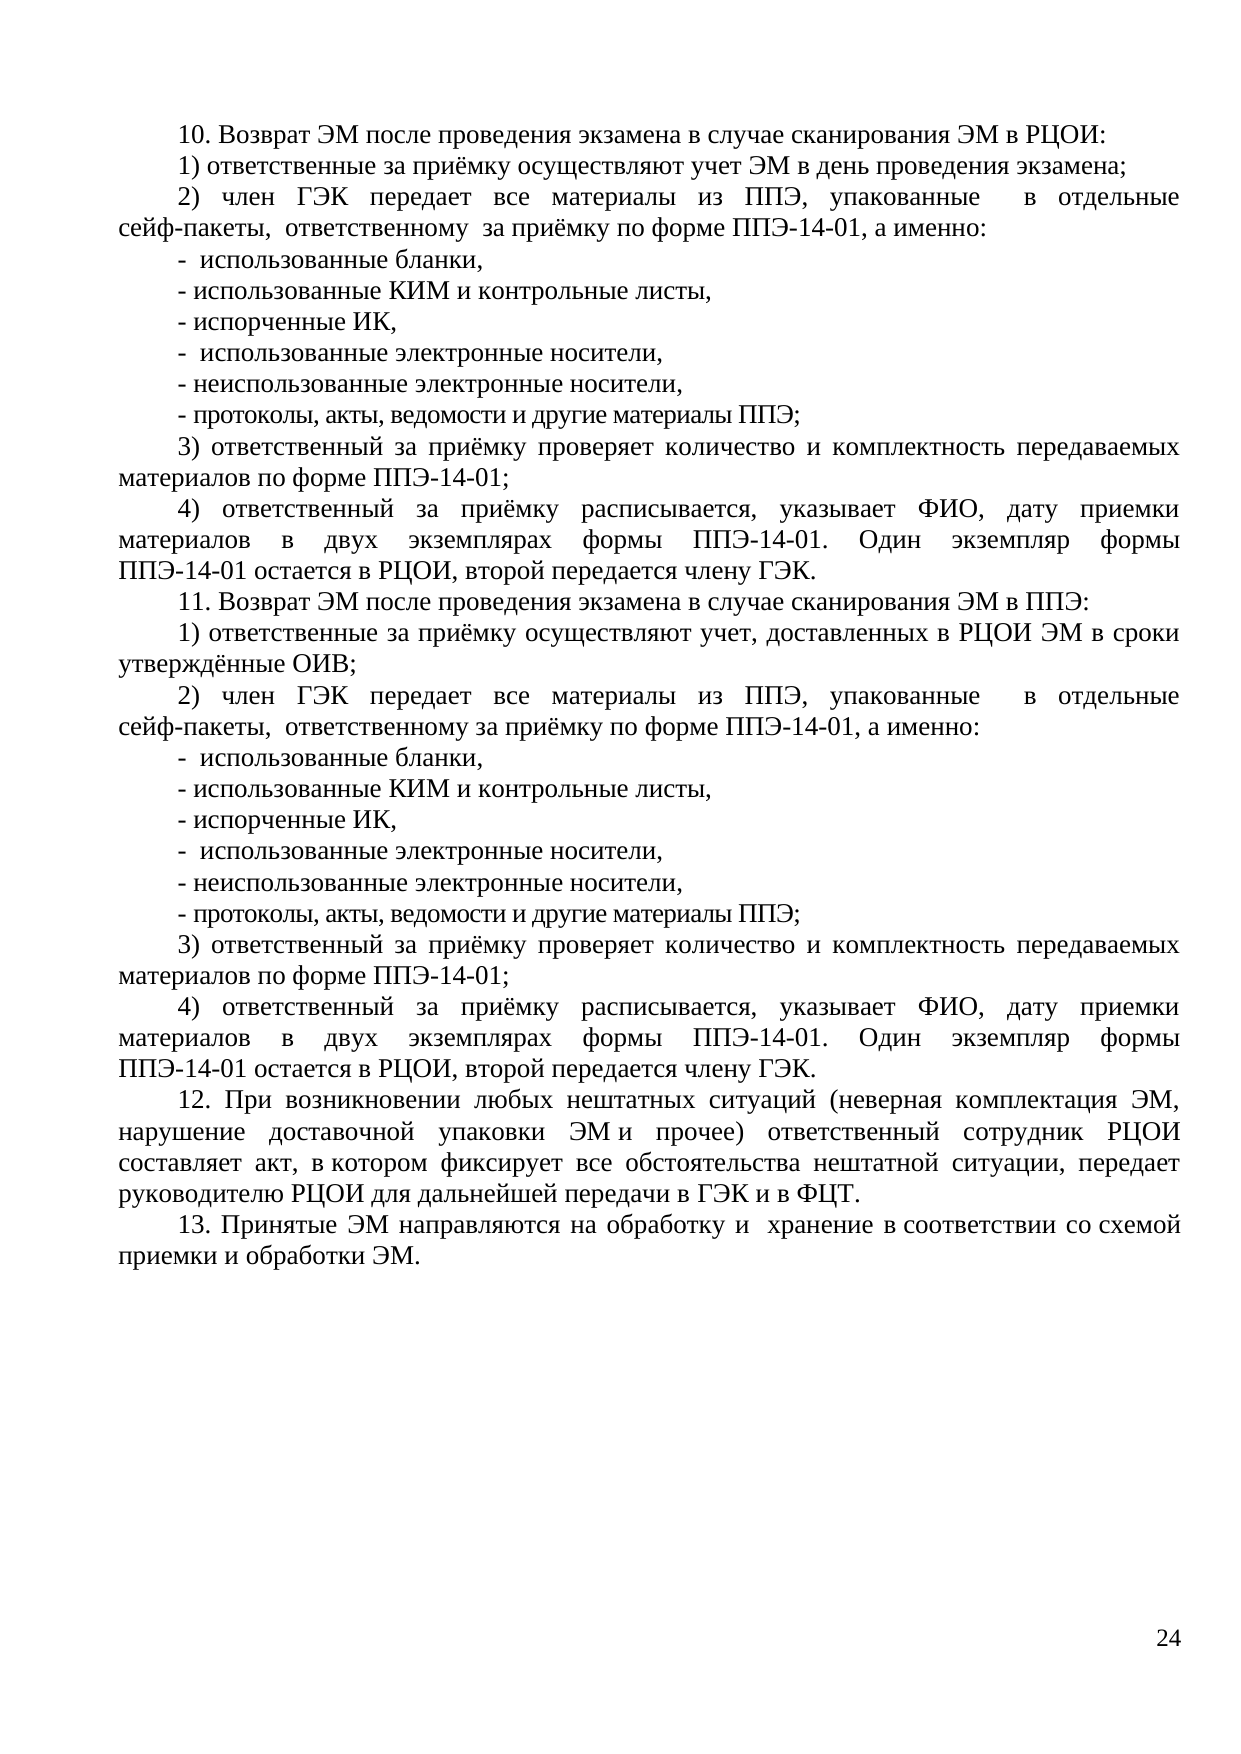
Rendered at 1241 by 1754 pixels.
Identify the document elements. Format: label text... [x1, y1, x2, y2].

text 10. Возврат ЭМ после проведения экзамена в случае сканирования ЭМ в РЦОИ: [118, 118, 1181, 149]
text 4) ответственный за приёмку расписывается, указывает ФИО, дату приемки материалов в двух экземплярах формы ППЭ-14-01. Один экземпляр формы ППЭ-14-01 остается в РЦОИ, второй передается члену ГЭК. [118, 990, 1181, 1084]
text 1) ответственные за приёмку осуществляют учет ЭМ в день проведения экзамена; [118, 149, 1181, 180]
text 3) ответственный за приёмку проверяет количество и комплектность передаваемых материалов по форме ППЭ-14-01; [118, 429, 1181, 492]
text 1) ответственные за приёмку осуществляют учет, доставленных в РЦОИ ЭМ в сроки утверждённые ОИВ; [118, 616, 1181, 679]
text - неиспользованные электронные носители, [118, 367, 1181, 398]
text - использованные бланки, [118, 741, 1181, 772]
text 2) член ГЭК передает все материалы из ППЭ, упакованные в отдельные сейф-пакеты, ответственному за приёмку по форме ППЭ-14-01, а именно: [118, 180, 1181, 243]
text 2) член ГЭК передает все материалы из ППЭ, упакованные в отдельные сейф-пакеты, ответственному за приёмку по форме ППЭ-14-01, а именно: [118, 679, 1181, 741]
text - использованные КИМ и контрольные листы, [118, 274, 1181, 305]
text - использованные бланки, [118, 243, 1181, 274]
text 13. Принятые ЭМ направляются на обработку и хранение в соответствии со схемой приемки и обработки ЭМ. [118, 1208, 1181, 1271]
text - использованные электронные носители, [118, 336, 1181, 367]
text 4) ответственный за приёмку расписывается, указывает ФИО, дату приемки материалов в двух экземплярах формы ППЭ-14-01. Один экземпляр формы ППЭ-14-01 остается в РЦОИ, второй передается члену ГЭК. [118, 492, 1181, 585]
text - испорченные ИК, [118, 803, 1181, 834]
text - протоколы, акты, ведомости и другие материалы ППЭ; [118, 398, 1181, 429]
text 11. Возврат ЭМ после проведения экзамена в случае сканирования ЭМ в ППЭ: [118, 585, 1181, 616]
text - использованные электронные носители, [118, 834, 1181, 866]
text 12. При возникновении любых нештатных ситуаций (неверная комплектация ЭМ, нарушение доставочной упаковки ЭМ и прочее) ответственный сотрудник РЦОИ составляет акт, в котором фиксирует все обстоятельства нештатной ситуации, передает руководителю РЦОИ для дальнейшей передачи в ГЭК и в ФЦТ. [118, 1084, 1181, 1208]
text - протоколы, акты, ведомости и другие материалы ППЭ; [118, 897, 1181, 928]
text - испорченные ИК, [118, 305, 1181, 336]
text 3) ответственный за приёмку проверяет количество и комплектность передаваемых материалов по форме ППЭ-14-01; [118, 928, 1181, 990]
text - неиспользованные электронные носители, [118, 866, 1181, 897]
text - использованные КИМ и контрольные листы, [118, 772, 1181, 803]
